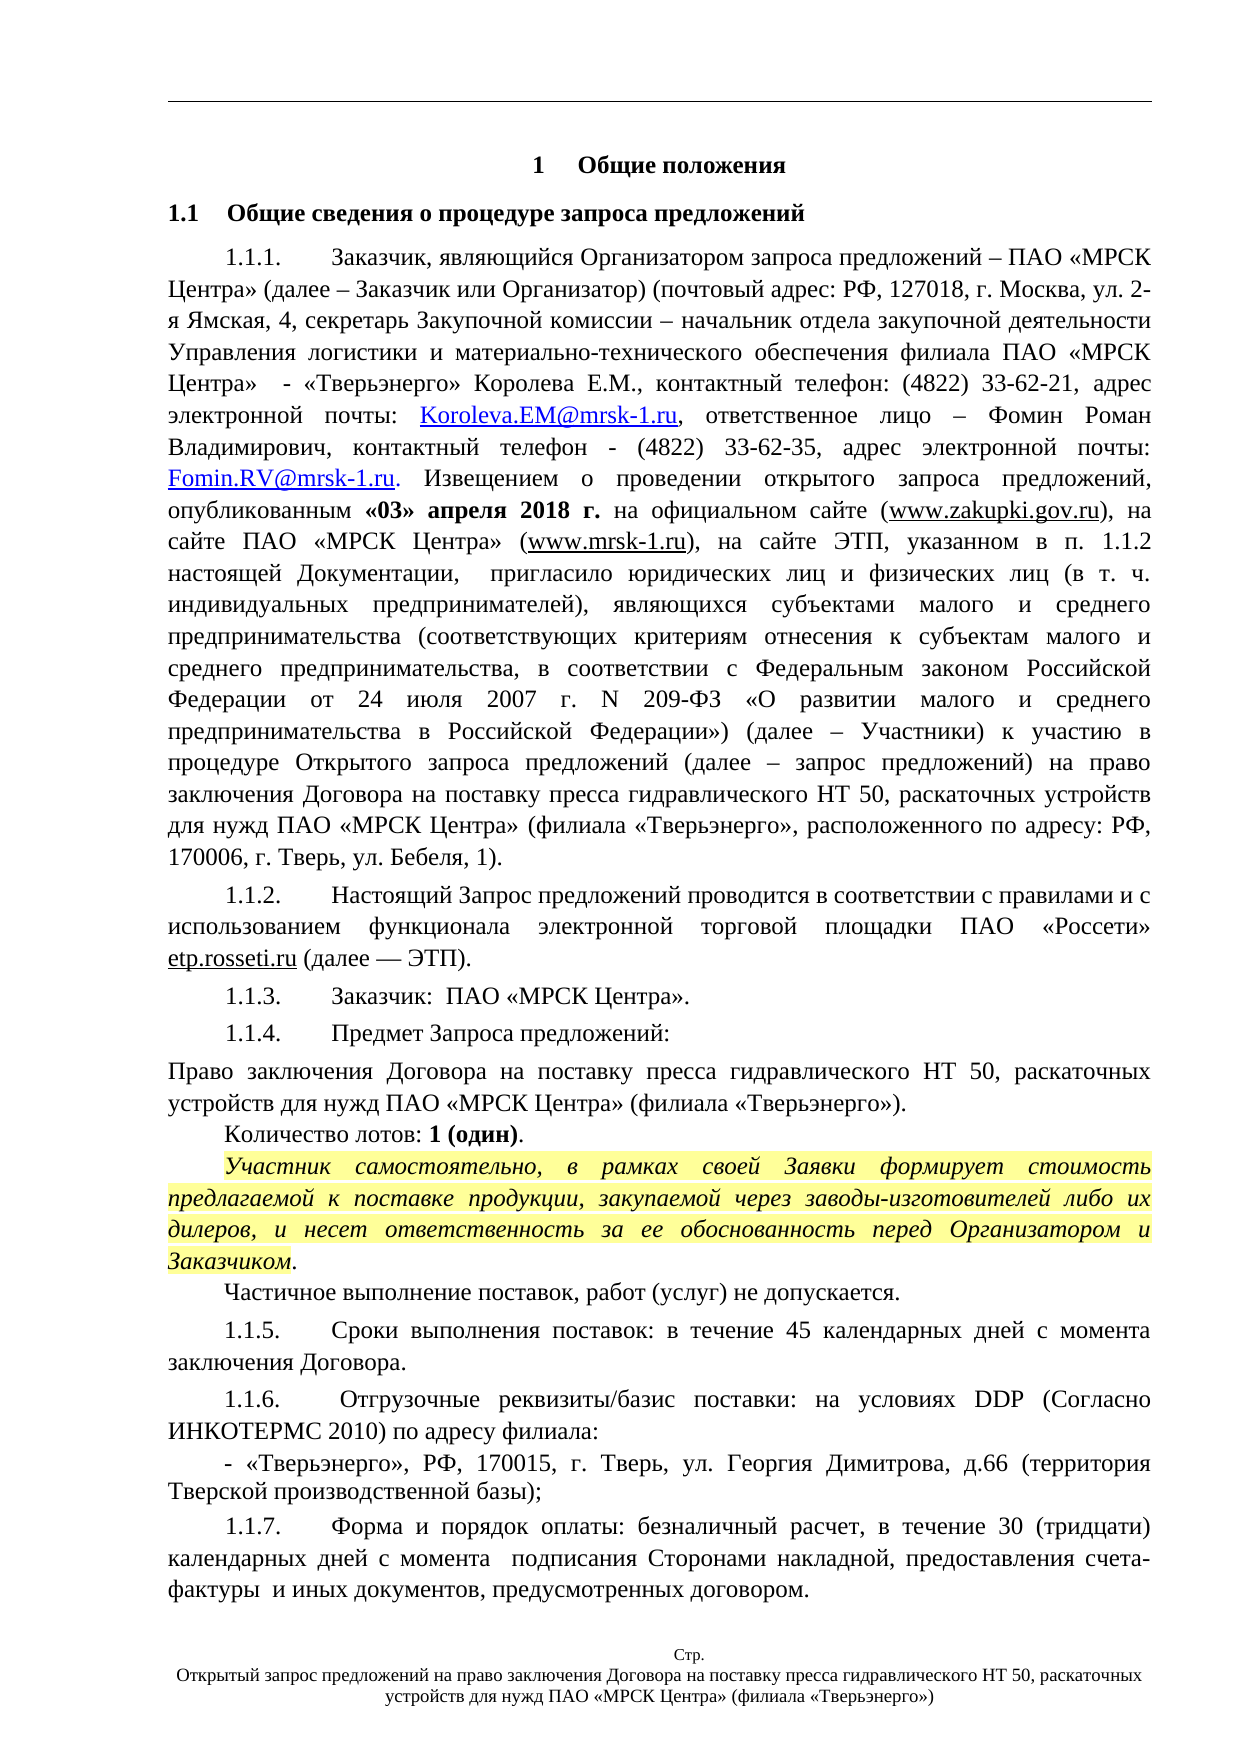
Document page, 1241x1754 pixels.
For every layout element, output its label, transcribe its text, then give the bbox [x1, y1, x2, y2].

list Отгрузочные реквизиты/базис поставки: на условиях DDP (Согласно ИНКОТЕРМС 2010) по адресу филиала: [168, 1384, 1152, 1445]
list Настоящий Запрос предложений проводится в соответствии с правилами и с использованием функционала электронной торговой площадки ПАО «Россети» etp.rosseti.ru (далее — ЭТП). [168, 880, 1152, 972]
list Сроки выполнения поставок: в течение 45 календарных дней с момента заключения Договора. [168, 1315, 1152, 1375]
text - «Тверьэнерго», РФ, 170015, г. Тверь, ул. Георгия Димитрова, д.66 (территория Тверской производственной базы); [168, 1448, 1152, 1505]
list Заказчик, являющийся Организатором запроса предложений – ПАО «МРСК Центра» (далее – Заказчик или Организатор) (почтовый адрес: РФ, 127018, г. Москва, ул. 2-я Ямская, 4, секретарь Закупочной комиссии – начальник отдела закупочной деятельности Управления логистики и материально-технического обеспечения филиала ПАО «МРСК Центра» - «Тверьэнерго» Королева Е.М., контактный телефон: (4822) 33-62-21, адрес электронной почты: Koroleva.EM@mrsk-1.ru, ответственное лицо – Фомин Роман Владимирович, контактный телефон - (4822) 33-62-35, адрес электронной почты: Fomin.RV@mrsk-1.ru. Извещением о проведении открытого запроса предложений, опубликованным «03» апреля 2018 г. на официальном сайте (www.zakupki.gov.ru), на сайте ПАО «МРСК Центра» (www.mrsk-1.ru), на сайте ЭТП, указанном в п. 1.1.2 настоящей Документации, пригласило юридических лиц и физических лиц (в т. ч. индивидуальных предпринимателей), являющихся субъектами малого и среднего предпринимательства (соответствующих критериям отнесения к субъектам малого и среднего предпринимательства, в соответствии с Федеральным законом Российской Федерации от 24 июля 2007 г. N 209-ФЗ «О развитии малого и среднего предпринимательства в Российской Федерации») (далее – Участники) к участию в процедуре Открытого запроса предложений (далее – запрос предложений) на право заключения Договора на поставку пресса гидравлического НТ 50, раскаточных устройств для нужд ПАО «МРСК Центра» (филиала «Тверьэнерго», расположенного по адресу: РФ, 170006, г. Тверь, ул. Бебеля, 1). [168, 242, 1152, 871]
text Участник самостоятельно, в рамках своей Заявки формирует стоимость предлагаемой к поставке продукции, закупаемой через заводы-изготовителей либо их дилеров, и несет ответственность за ее обоснованность перед Организатором и Заказчиком. [168, 1151, 1152, 1183]
list Заказчик: ПАО «МРСК Центра». [168, 981, 1152, 1009]
text Количество лотов: 1 (один). [168, 1119, 1152, 1148]
text Право заключения Договора на поставку пресса гидравлического НТ 50, раскаточных устройств для нужд ПАО «МРСК Центра» (филиала «Тверьэнерго»). [168, 1056, 1152, 1117]
text Участник самостоятельно, в рамках своей Заявки формирует стоимость предлагаемой к поставке продукции, закупаемой через заводы-изготовителей либо их дилеров, и несет ответственность за ее обоснованность перед Организатором и Заказчиком. [168, 1243, 1152, 1274]
subtitle Общие положения [166, 150, 1152, 179]
list Форма и порядок оплаты: безналичный расчет, в течение 30 (тридцати) календарных дней с момента подписания Сторонами накладной, предоставления счета-фактуры и иных документов, предусмотренных договором. [168, 1511, 1152, 1603]
list Частичное выполнение поставок, работ (услуг) не допускается. [168, 1277, 1152, 1306]
list Предмет Запроса предложений: [168, 1018, 1152, 1047]
subtitle Общие сведения о процедуре запроса предложений [168, 198, 1152, 227]
